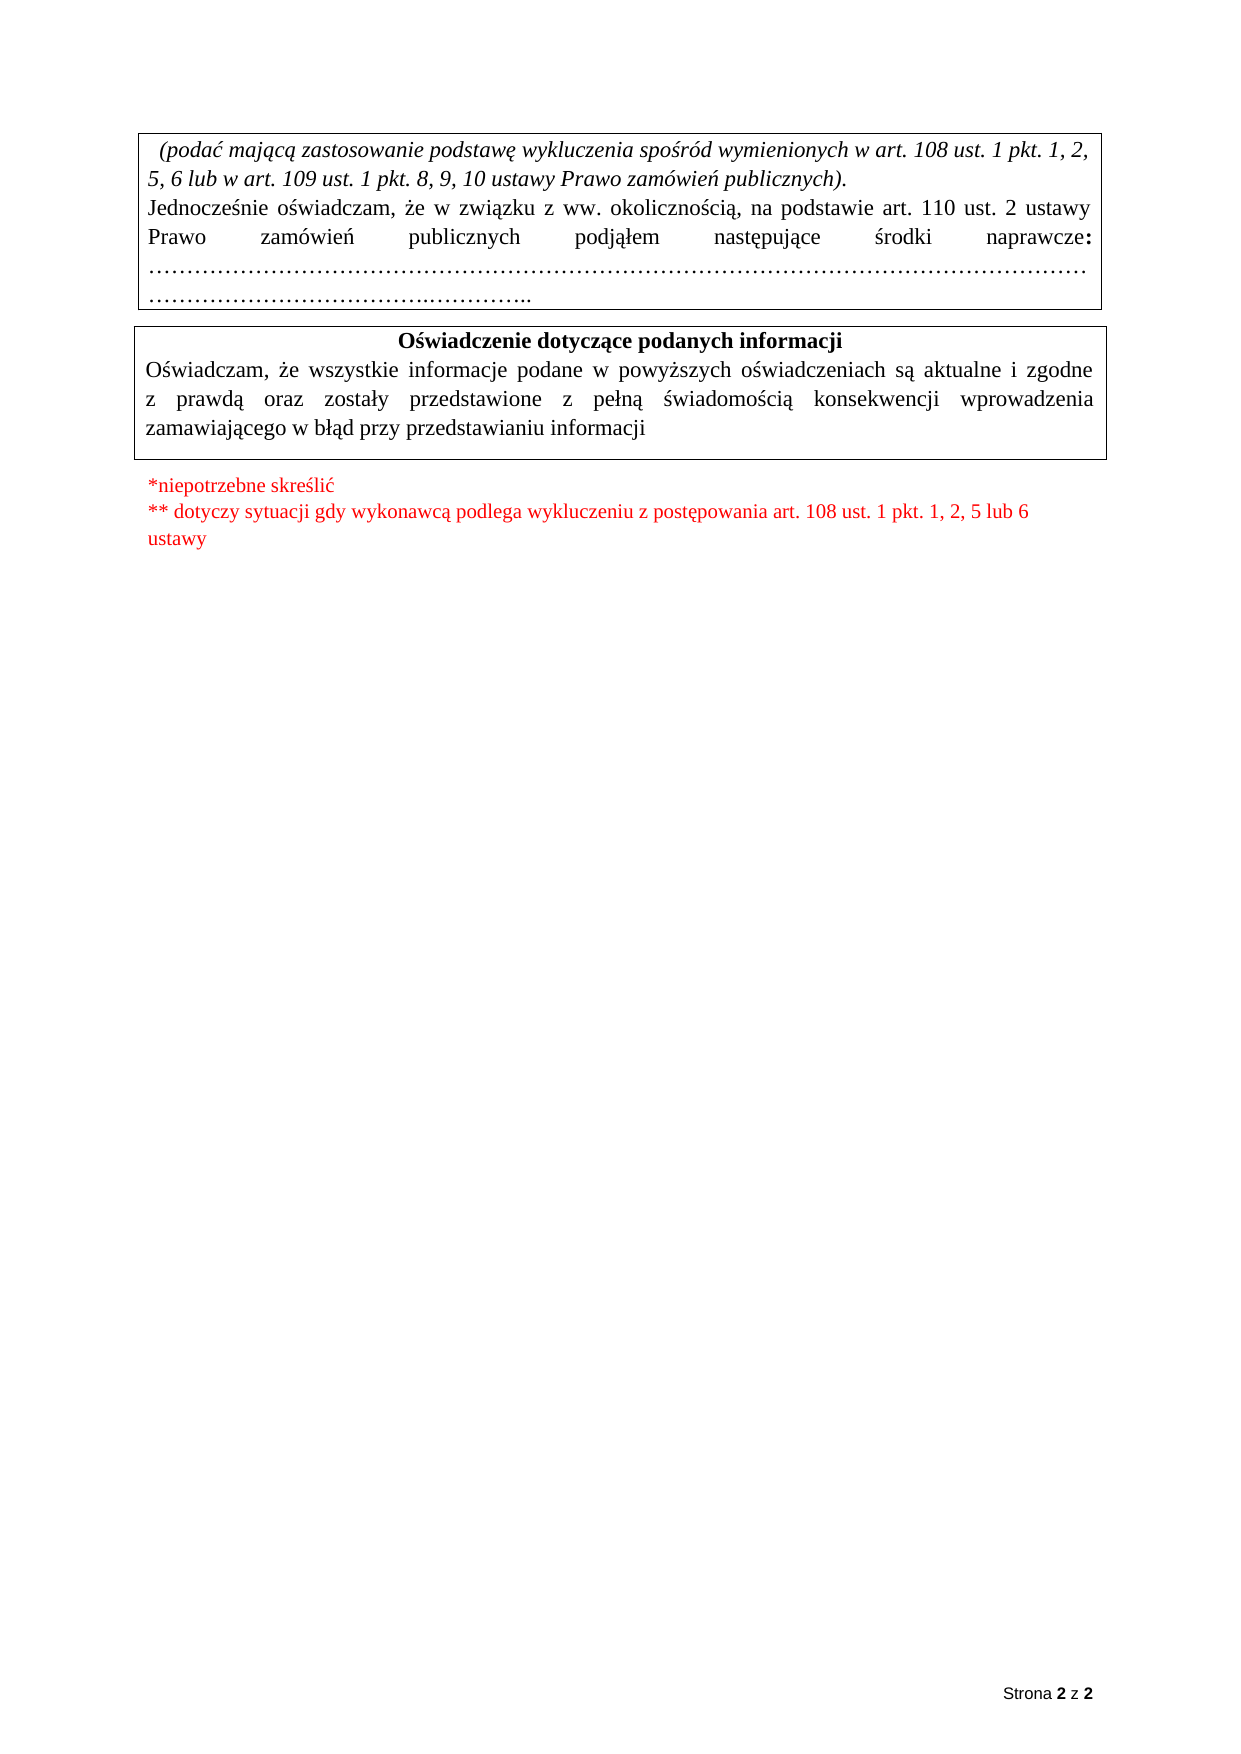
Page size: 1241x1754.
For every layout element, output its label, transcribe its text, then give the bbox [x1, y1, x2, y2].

text *niepotrzebne skreślić [148, 473, 1093, 497]
table_header Oświadczenie dotyczące podanych informacji Oświadczam, że wszystkie informacje podane w powyższych oświadczeniach są aktualne i zgodne z prawdą oraz zostały przedstawione z pełną świadomością konsekwencji wprowadzenia zamawiającego w błąd przy przedstawianiu informacji [135, 327, 1106, 459]
text ** dotyczy sytuacji gdy wykonawcą podlega wykluczeniu z postępowania art. 108 ust. 1 pkt. 1, 2, 5 lub 6 ustawy [148, 499, 1093, 550]
text Jednocześnie oświadczam, że w związku z ww. okolicznością, na podstawie art. 110 ust. 2 ustawy Prawo zamówień publicznych podjąłem następujące środki naprawcze: …………………………………………………………………………………………………………………………………………….………….. [139, 191, 1101, 309]
text (podać mającą zastosowanie podstawę wykluczenia spośród wymienionych w art. 108 ust. 1 pkt. 1, 2, 5, 6 lub w art. 109 ust. 1 pkt. 8, 9, 10 ustawy Prawo zamówień publicznych). [139, 134, 1101, 191]
